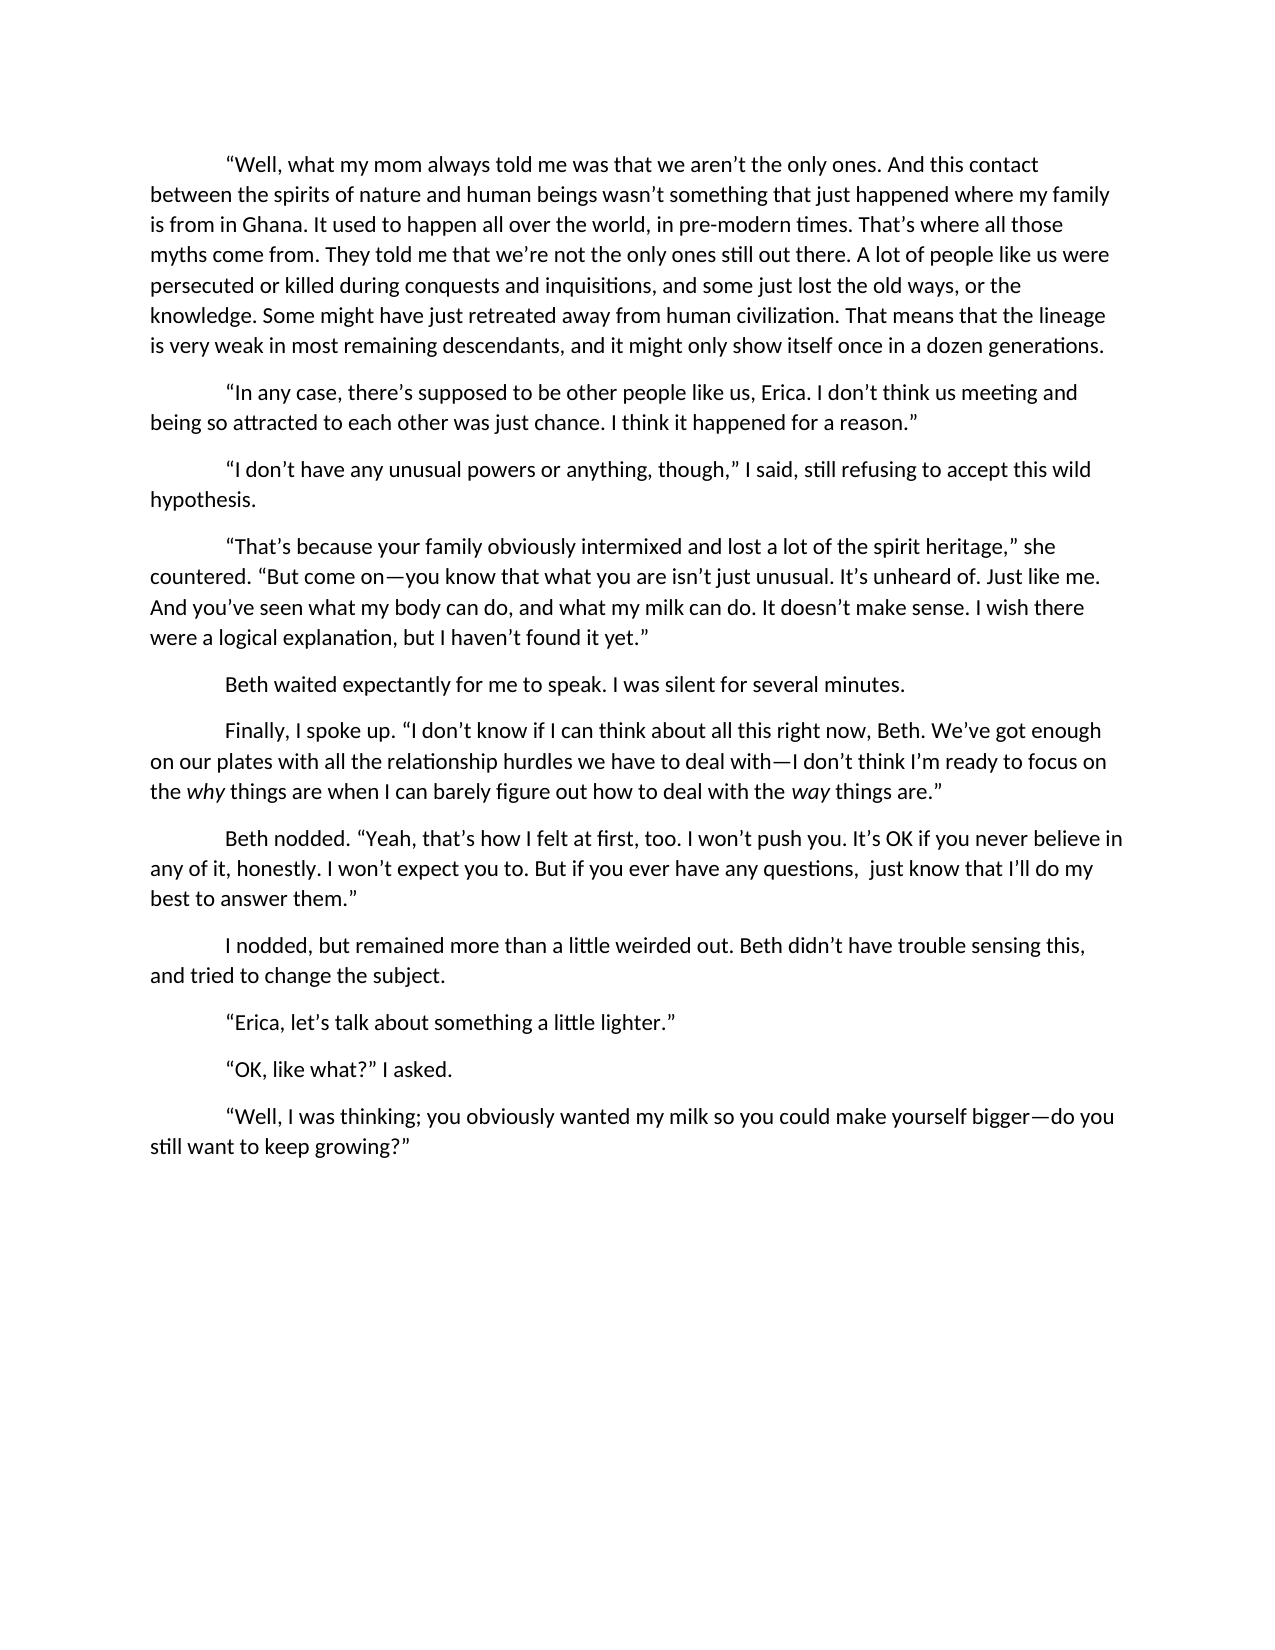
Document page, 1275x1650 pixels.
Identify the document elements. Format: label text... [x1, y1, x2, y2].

text “Well, I was thinking; you obviously wanted my milk so you could make yourself bigger—do you still want to keep growing?” [150, 1102, 1125, 1160]
text “In any case, there’s supposed to be other people like us, Erica. I don’t think us meeting and being so attracted to each other was just chance. I think it happened for a reason.” [150, 378, 1125, 436]
text Beth waited expectantly for me to speak. I was silent for several minutes. [150, 670, 1125, 698]
text “Erica, let’s talk about something a little lighter.” [150, 1008, 1125, 1036]
text “That’s because your family obviously intermixed and lost a lot of the spirit heritage,” she countered. “But come on—you know that what you are isn’t just unusual. It’s unheard of. Just like me. And you’ve seen what my body can do, and what my milk can do. It doesn’t make sense. I wish there were a logical explanation, but I haven’t found it yet.” [150, 532, 1125, 651]
text “OK, like what?” I asked. [150, 1055, 1125, 1083]
text I nodded, but remained more than a little weirded out. Beth didn’t have trouble sensing this, and tried to change the subject. [150, 931, 1125, 989]
text Beth nodded. “Yeah, that’s how I felt at first, too. I won’t push you. It’s OK if you never believe in any of it, honestly. I won’t expect you to. But if you ever have any questions, just know that I’ll do my best to answer them.” [150, 824, 1125, 912]
text “Well, what my mom always told me was that we aren’t the only ones. And this contact between the spirits of nature and human beings wasn’t something that just happened where my family is from in Ghana. It used to happen all over the world, in pre-modern times. That’s where all those myths come from. They told me that we’re not the only ones still out there. A lot of people like us were persecuted or killed during conquests and inquisitions, and some just lost the old ways, or the knowledge. Some might have just retreated away from human civilization. That means that the lineage is very weak in most remaining descendants, and it might only show itself once in a dozen generations. [150, 150, 1125, 359]
text Finally, I spoke up. “I don’t know if I can think about all this right now, Beth. We’ve got enough on our plates with all the relationship hurdles we have to deal with—I don’t think I’m ready to focus on the why things are when I can barely figure out how to deal with the way things are.” [150, 717, 1125, 805]
text “I don’t have any unusual powers or anything, though,” I said, still refusing to accept this wild hypothesis. [150, 455, 1125, 513]
